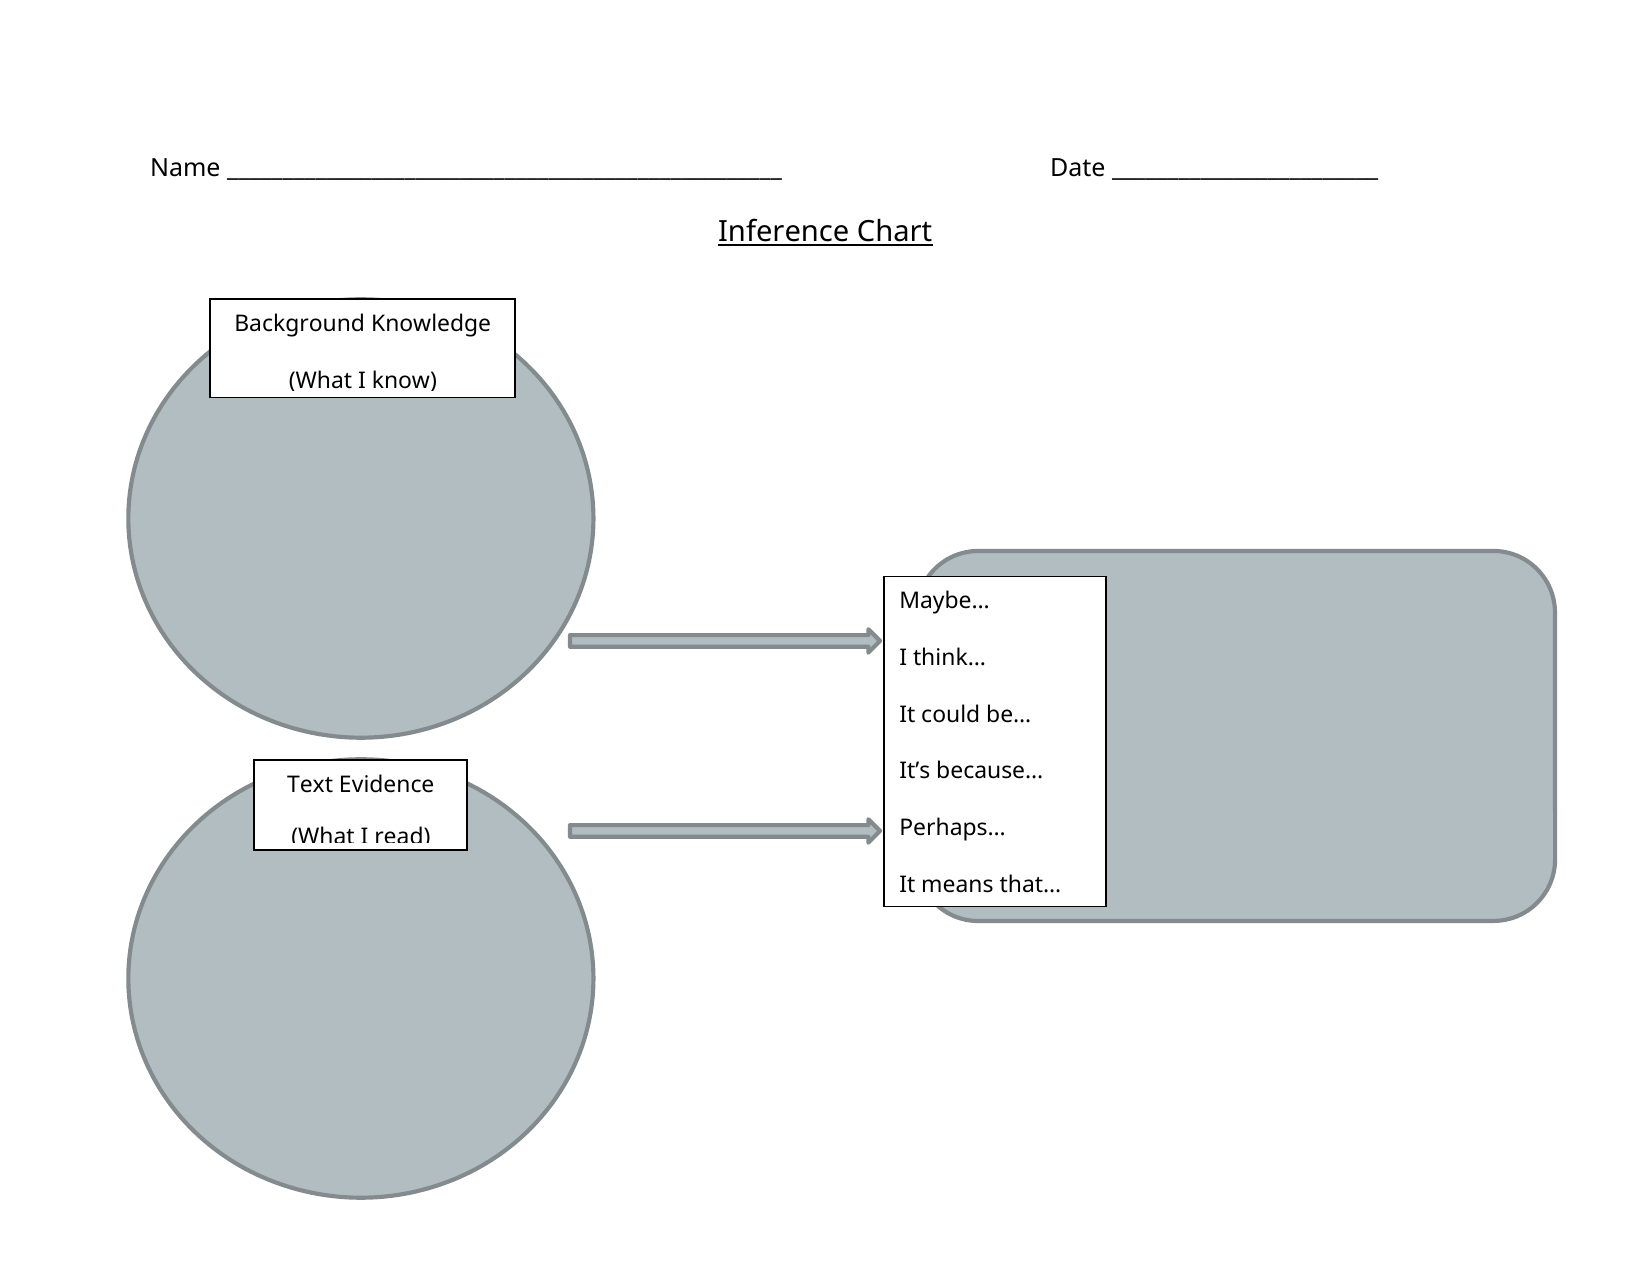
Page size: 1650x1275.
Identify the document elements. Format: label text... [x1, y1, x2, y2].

text Inference Chart [150, 210, 1500, 250]
text Name __________________________________________________ Date ________________________ [150, 150, 1500, 184]
